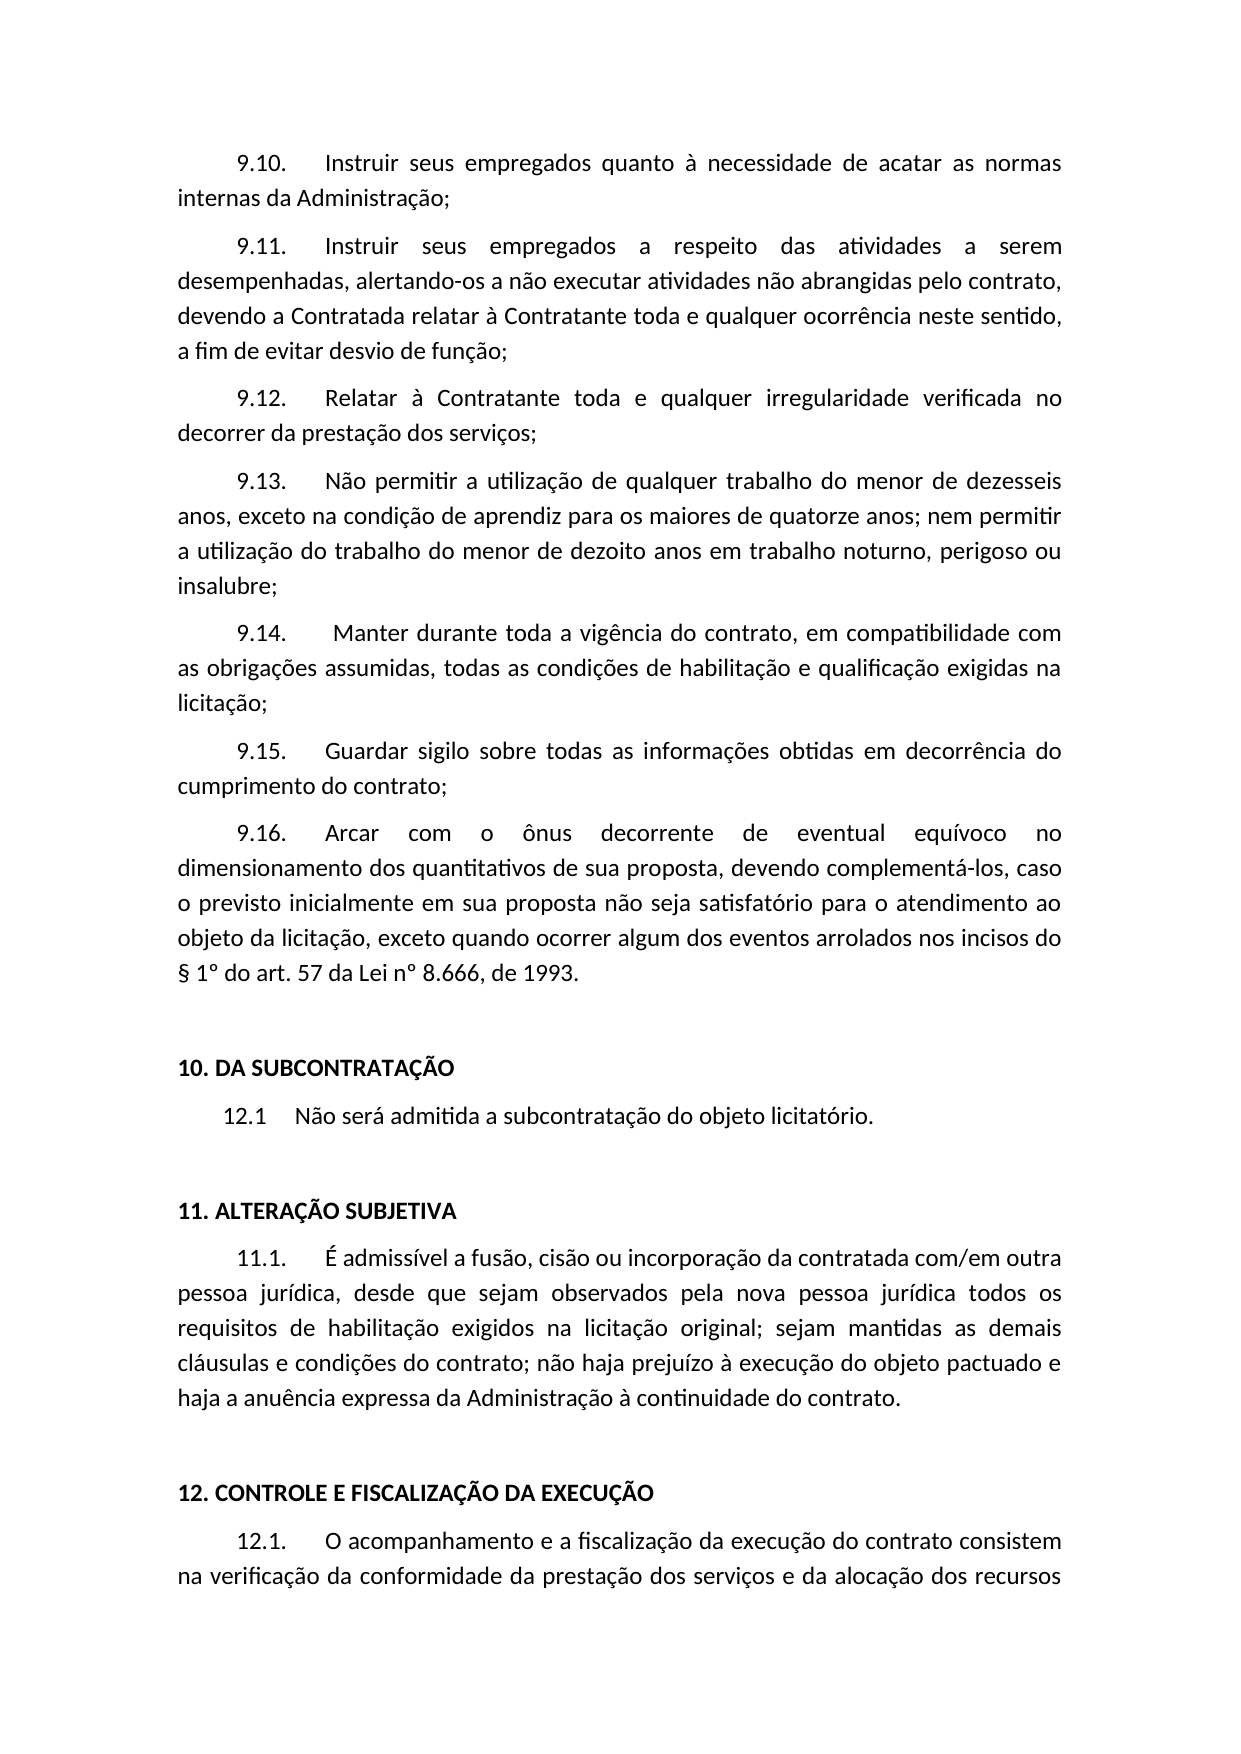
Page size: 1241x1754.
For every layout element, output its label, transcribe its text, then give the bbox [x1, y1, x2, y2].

text 12.1 Não será admitida a subcontratação do objeto licitatório. [177, 1100, 1063, 1131]
list Não permitir a utilização de qualquer trabalho do menor de dezesseis anos, exceto na condição de aprendiz para os maiores de quatorze anos; nem permitir a utilização do trabalho do menor de dezoito anos em trabalho noturno, perigoso ou insalubre; [177, 465, 1063, 601]
list Manter durante toda a vigência do contrato, em compatibilidade com as obrigações assumidas, todas as condições de habilitação e qualificação exigidas na licitação; [177, 618, 1063, 718]
list Guardar sigilo sobre todas as informações obtidas em decorrência do cumprimento do contrato; [177, 735, 1063, 801]
list Arcar com o ônus decorrente de eventual equívoco no dimensionamento dos quantitativos de sua proposta, devendo complementá-los, caso o previsto inicialmente em sua proposta não seja satisfatório para o atendimento ao objeto da licitação, exceto quando ocorrer algum dos eventos arrolados nos incisos do § 1º do art. 57 da Lei nº 8.666, de 1993. [177, 818, 1063, 988]
list É admissível a fusão, cisão ou incorporação da contratada com/em outra pessoa jurídica, desde que sejam observados pela nova pessoa jurídica todos os requisitos de habilitação exigidos na licitação original; sejam mantidas as demais cláusulas e condições do contrato; não haja prejuízo à execução do objeto pactuado e haja a anuência expressa da Administração à continuidade do contrato. [177, 1243, 1063, 1413]
list DA SUBCONTRATAÇÃO [177, 1053, 1063, 1083]
list ALTERAÇÃO SUBJETIVA [177, 1195, 1063, 1226]
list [177, 1525, 1063, 1591]
list Instruir seus empregados quanto à necessidade de acatar as normas internas da Administração; [177, 148, 1063, 213]
list Relatar à Contratante toda e qualquer irregularidade verificada no decorrer da prestação dos serviços; [177, 383, 1063, 448]
list Instruir seus empregados a respeito das atividades a serem desempenhadas, alertando-os a não executar atividades não abrangidas pelo contrato, devendo a Contratada relatar à Contratante toda e qualquer ocorrência neste sentido, a fim de evitar desvio de função; [177, 230, 1063, 366]
list CONTROLE E FISCALIZAÇÃO DA EXECUÇÃO [177, 1478, 1063, 1508]
